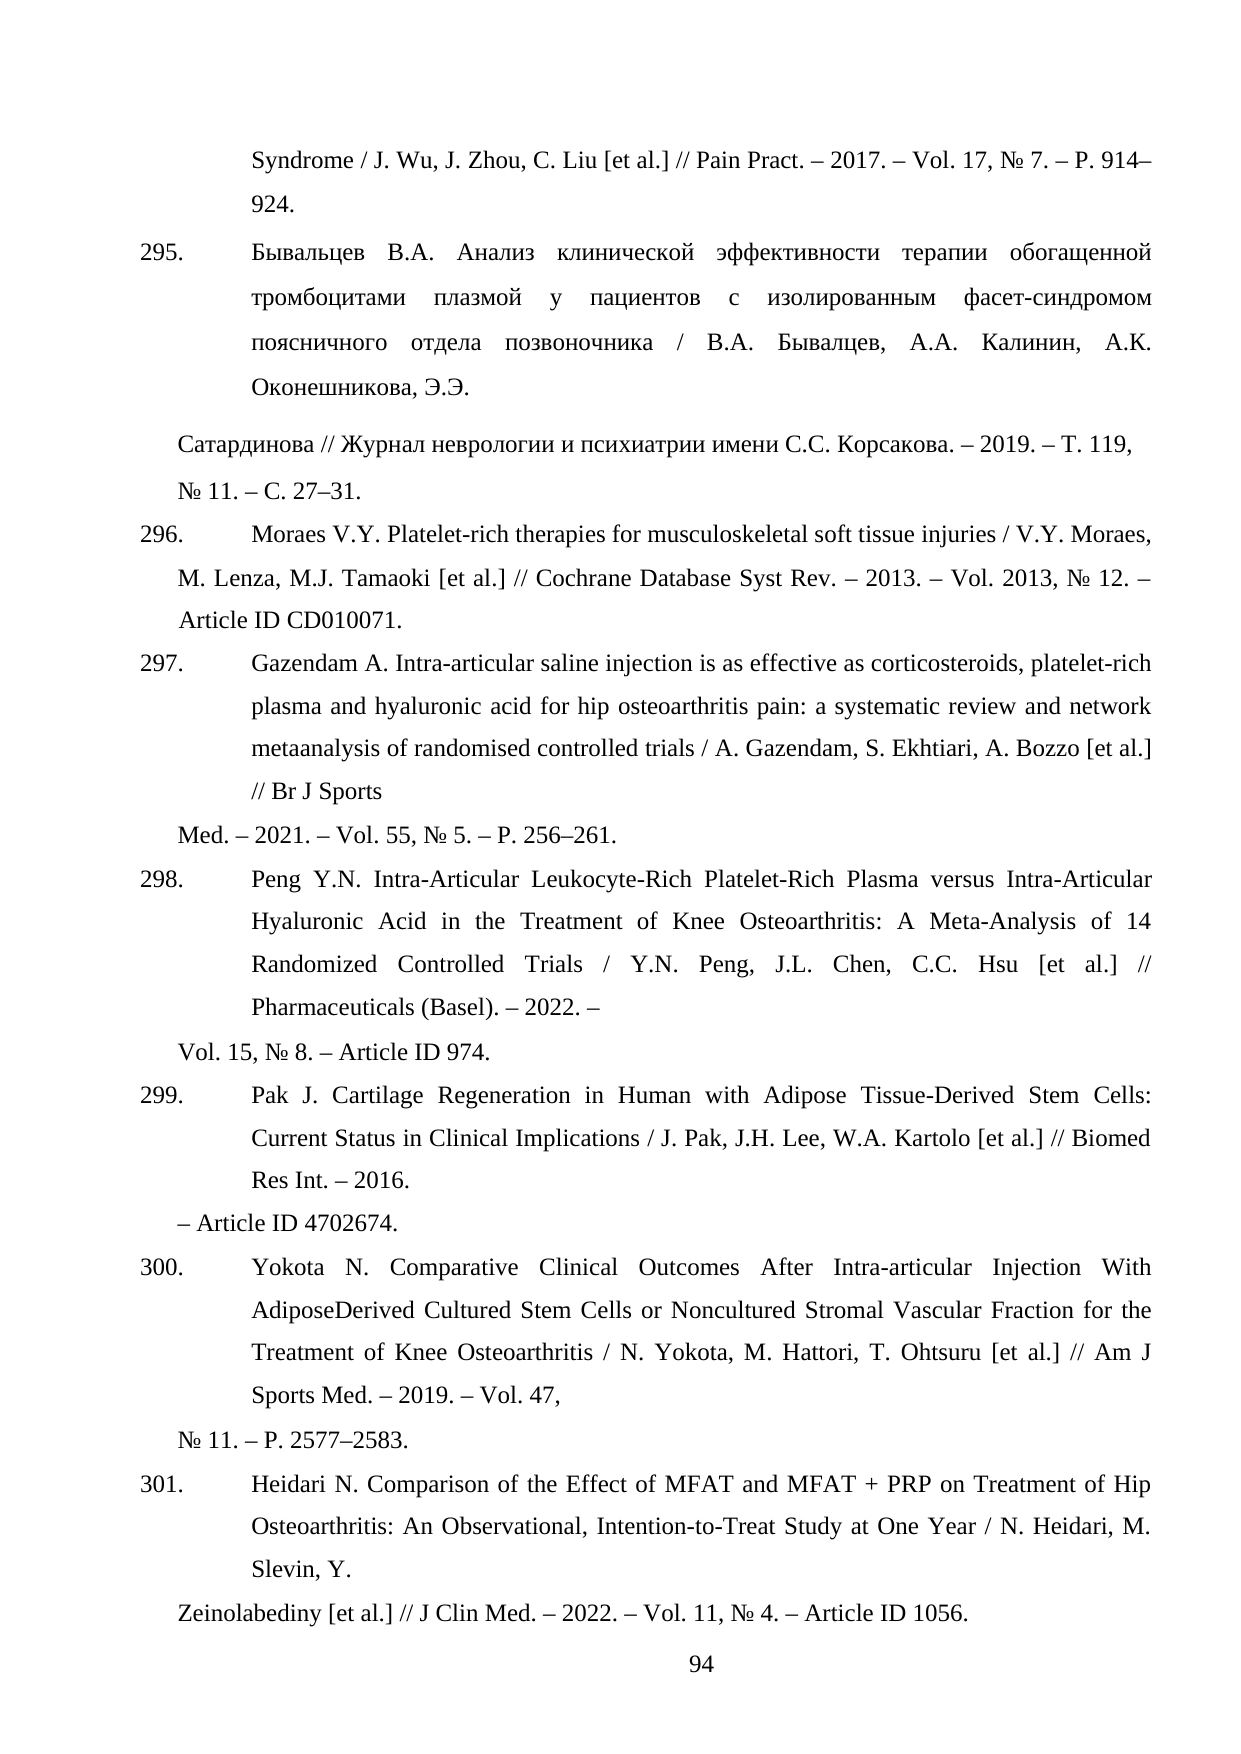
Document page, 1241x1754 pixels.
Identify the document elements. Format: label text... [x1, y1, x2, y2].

list Heidari N. Comparison of the Effect of MFAT and MFAT + PRP on Treatment of Hip Osteoarthritis: An Observational, Intention-to-Treat Study at One Year / N. Heidari, M. Slevin, Y. [140, 1469, 1153, 1583]
text M. Lenza, M.J. Tamaoki [et al.] // Cochrane Database Syst Rev. – 2013. – Vol. 2013, № 12. – Article ID CD010071. [177, 563, 1153, 634]
text Vol. 15, № 8. – Article ID 974. [177, 1037, 1153, 1066]
text № 11. – С. 27–31. [177, 476, 1153, 504]
list Peng Y.N. Intra-Articular Leukocyte-Rich Platelet-Rich Plasma versus Intra-Articular Hyaluronic Acid in the Treatment of Knee Osteoarthritis: A Meta-Analysis of 14 Randomized Controlled Trials / Y.N. Peng, J.L. Chen, C.C. Hsu [et al.] // Pharmaceuticals (Basel). – 2022. – [140, 864, 1153, 1021]
text – Article ID 4702674. [177, 1208, 1153, 1237]
text Сатардинова // Журнал неврологии и психиатрии имени С.С. Корсакова. – 2019. – Т. 119, [177, 429, 1153, 458]
list Moraes V.Y. Platelet-rich therapies for musculoskeletal soft tissue injuries / V.Y. Moraes, [140, 519, 1153, 548]
list Pak J. Cartilage Regeneration in Human with Adipose Tissue-Derived Stem Cells: Current Status in Clinical Implications / J. Pak, J.H. Lee, W.A. Kartolo [et al.] // Biomed Res Int. – 2016. [140, 1081, 1153, 1194]
text Zeinolabediny [et al.] // J Clin Med. – 2022. – Vol. 11, № 4. – Article ID 1056. [177, 1598, 1153, 1627]
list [140, 146, 1153, 218]
text № 11. – P. 2577–2583. [177, 1425, 1153, 1454]
list Yokota N. Comparative Clinical Outcomes After Intra-articular Injection With AdiposeDerived Cultured Stem Cells or Noncultured Stromal Vascular Fraction for the Treatment of Knee Osteoarthritis / N. Yokota, M. Hattori, T. Ohtsuru [et al.] // Am J Sports Med. – 2019. – Vol. 47, [140, 1252, 1153, 1409]
list Gazendam A. Intra-articular saline injection is as effective as corticosteroids, platelet-rich plasma and hyaluronic acid for hip osteoarthritis pain: a systematic review and network metaanalysis of randomised controlled trials / A. Gazendam, S. Ekhtiari, A. Bozzo [et al.] // Br J Sports [140, 648, 1153, 804]
list Бывальцев В.A. Анализ клинической эффективности терапии обогащенной тромбоцитами плазмой у пациентов с изолированным фасет-синдромом поясничного отдела позвоночника / В.А. Бывалцев, А.А. Калинин, А.К. Оконешникова, Э.Э. [140, 237, 1153, 401]
text Med. – 2021. – Vol. 55, № 5. – P. 256–261. [177, 820, 1153, 849]
